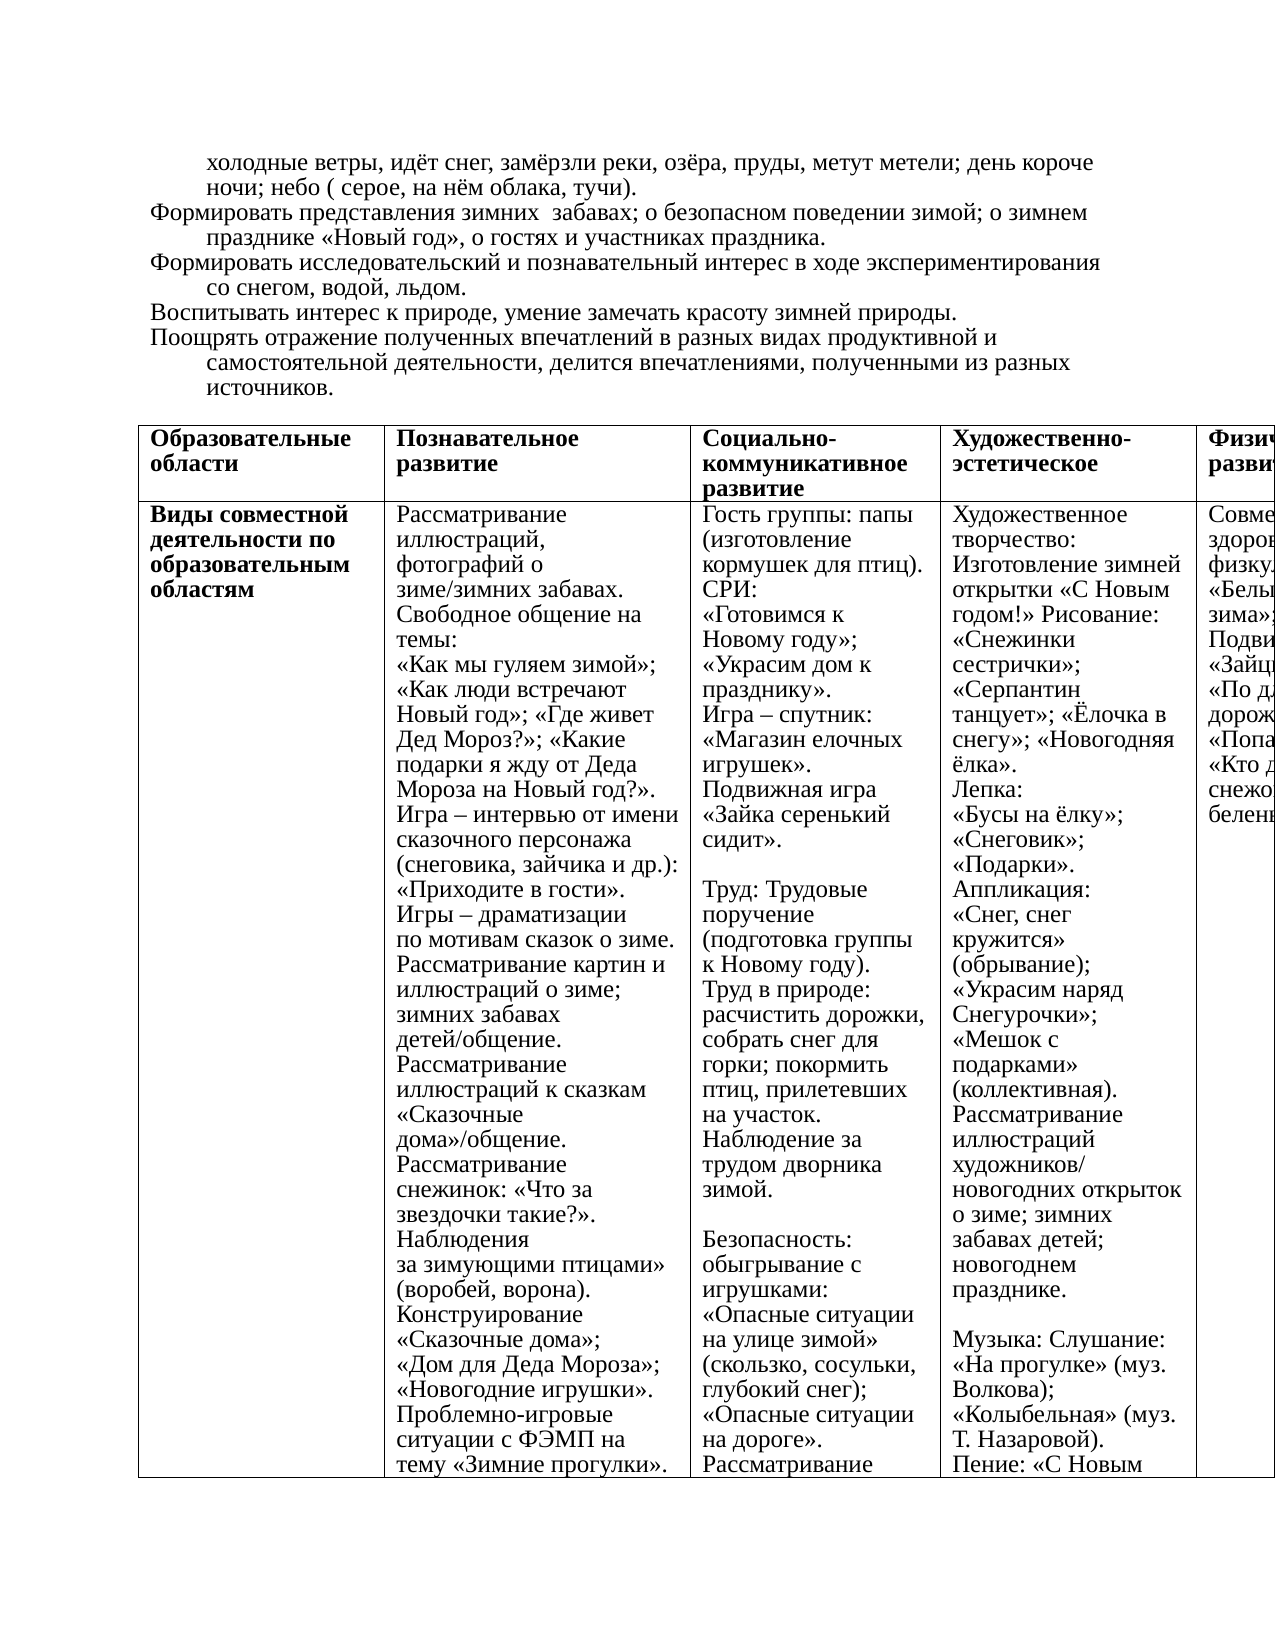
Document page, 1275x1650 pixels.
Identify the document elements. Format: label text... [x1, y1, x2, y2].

text Воспитывать интерес к природе, умение замечать красоту зимней природы. [150, 300, 1125, 325]
table_header Социально-коммуникативное развитие [691, 426, 940, 501]
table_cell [1197, 502, 1274, 1477]
text Поощрять отражение полученных впечатлений в разных видах продуктивной и самостоятельной деятельности, делится впечатлениями, полученными из разных источников. [150, 325, 1125, 400]
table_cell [385, 502, 690, 1477]
table_header Познавательное развитие [385, 426, 690, 501]
text Формировать представления зимних забавах; о безопасном поведении зимой; о зимнем празднике «Новый год», о гостях и участниках праздника. [150, 200, 1125, 250]
text Формировать исследовательский и познавательный интерес в ходе экспериментирования со снегом, водой, льдом. [150, 250, 1125, 300]
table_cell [139, 502, 384, 1477]
table_header Физическое развитие [1197, 426, 1274, 501]
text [150, 150, 1125, 200]
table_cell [941, 502, 1196, 1477]
table_header Образовательные области [139, 426, 384, 501]
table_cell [691, 502, 940, 1477]
table_header Художественно-эстетическое [941, 426, 1196, 501]
